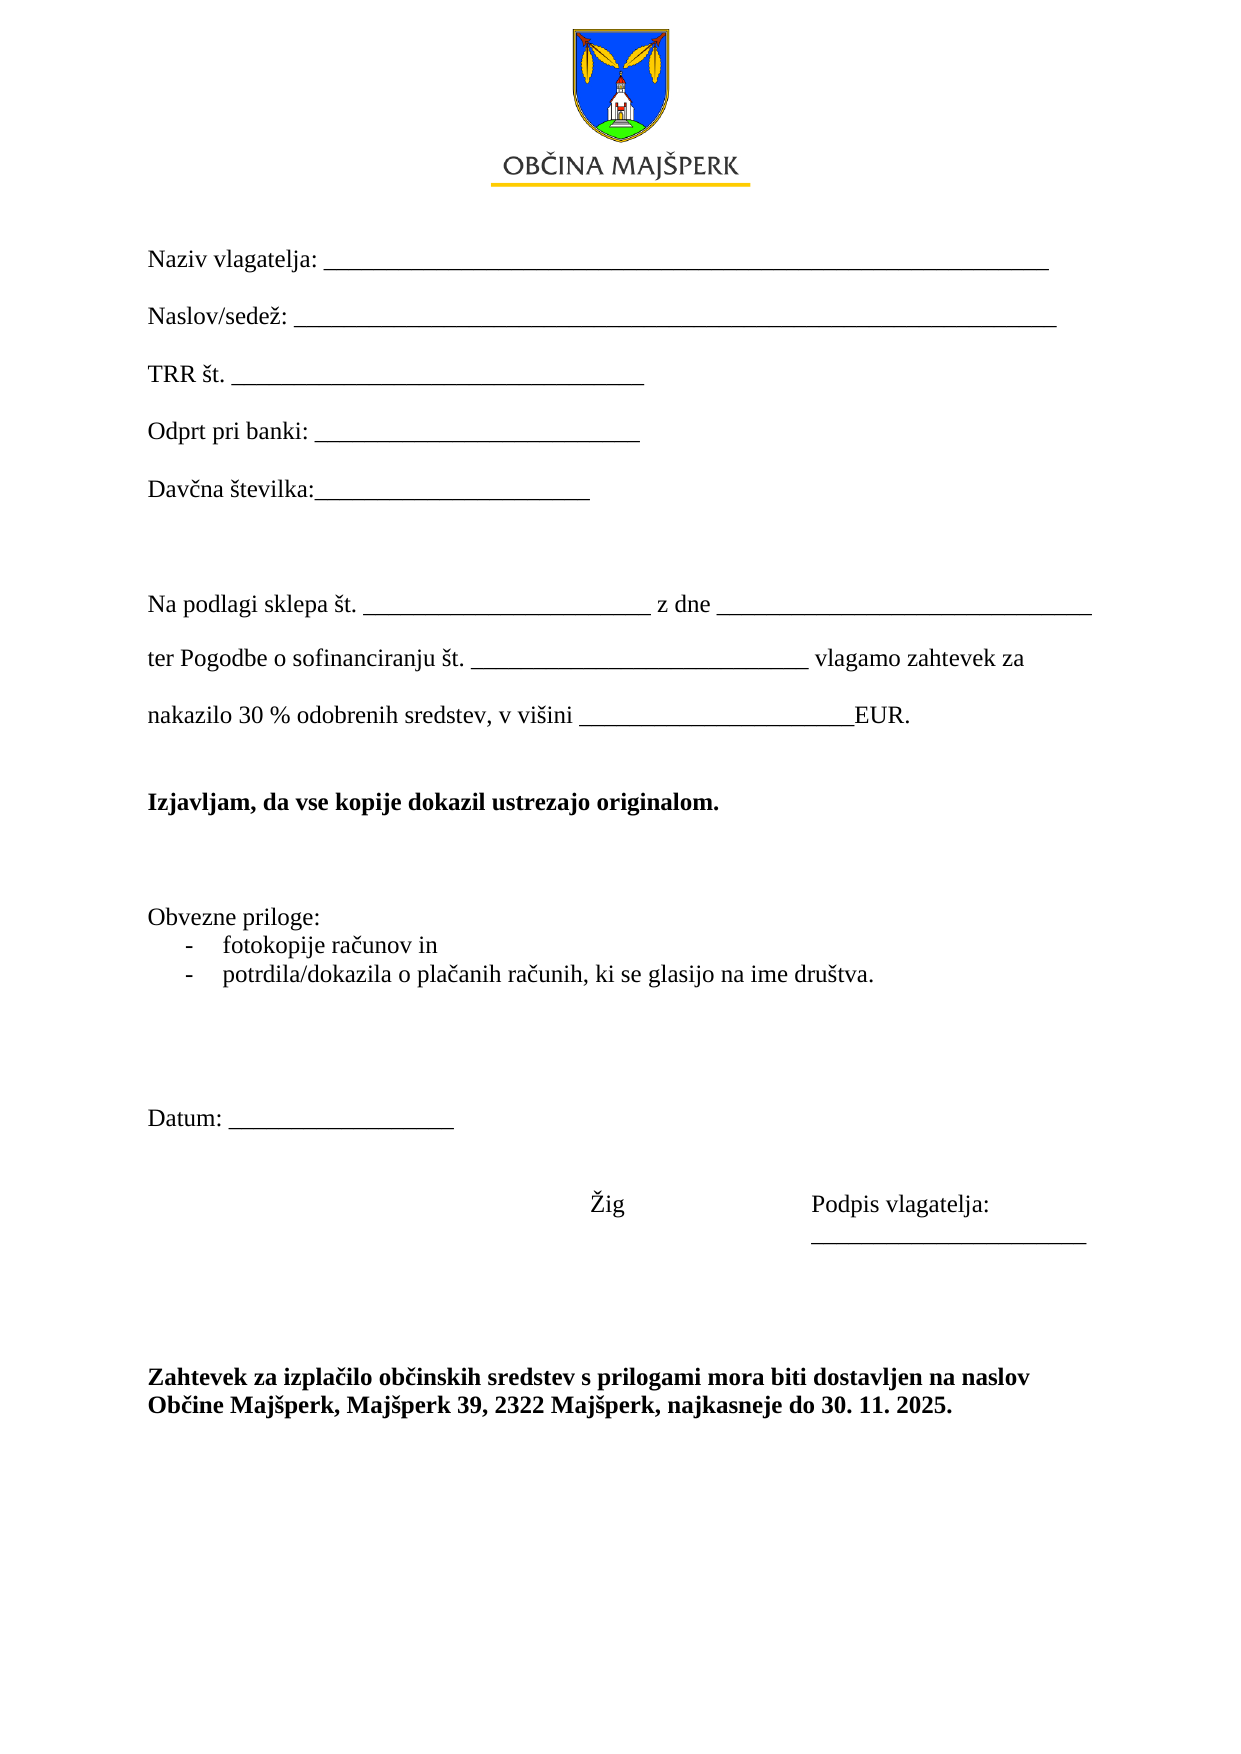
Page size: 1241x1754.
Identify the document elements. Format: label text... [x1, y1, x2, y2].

text Datum: __________________ [147, 1103, 1094, 1132]
text Zahtevek za izplačilo občinskih sredstev s prilogami mora biti dostavljen na naslov Občine Majšperk, Majšperk 39, 2322 Majšperk, najkasneje do 30. 11. 2025. [147, 1362, 1094, 1419]
picture [490, 29, 751, 187]
text Naziv vlagatelja: __________________________________________________________ [147, 244, 1094, 272]
text ______________________ [147, 1218, 1094, 1247]
text Na podlagi sklepa št. _______________________ z dne ______________________________ [147, 589, 1094, 617]
list potrdila/dokazila o plačanih računih, ki se glasijo na ime društva. [185, 959, 1094, 988]
list fotokopije računov in [185, 930, 1094, 959]
text Odprt pri banki: __________________________ [147, 416, 1094, 445]
text Davčna številka:______________________ [147, 474, 1094, 502]
text Žig Podpis vlagatelja: [147, 1189, 1094, 1218]
text Obvezne priloge: [147, 902, 1094, 930]
text Izjavljam, da vse kopije dokazil ustrezajo originalom. [147, 787, 1094, 815]
text nakazilo 30 % odobrenih sredstev, v višini ______________________EUR. [147, 700, 1094, 729]
text Naslov/sedež: _____________________________________________________________ [147, 301, 1094, 330]
text ter Pogodbe o sofinanciranju št. ___________________________ vlagamo zahtevek za [147, 643, 1094, 672]
text TRR št. _________________________________ [147, 359, 1094, 387]
